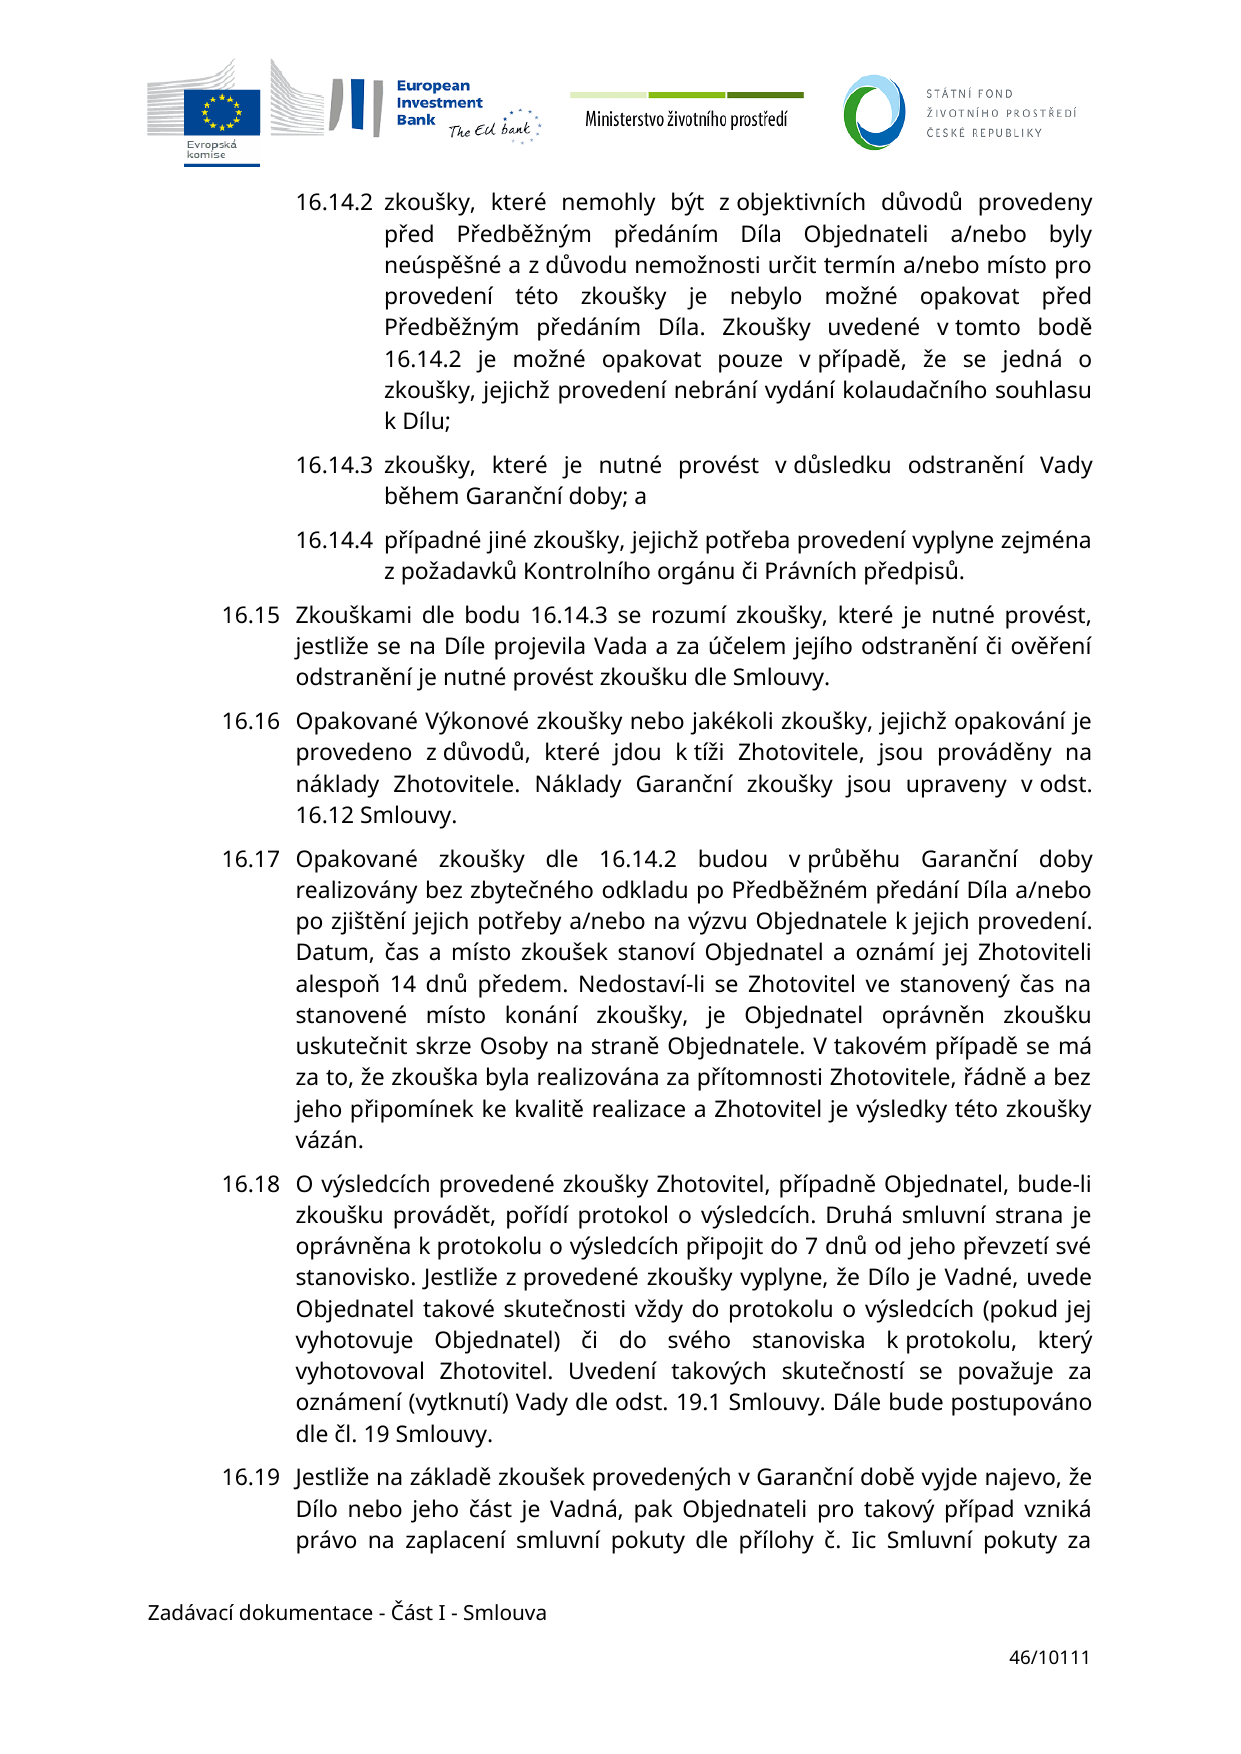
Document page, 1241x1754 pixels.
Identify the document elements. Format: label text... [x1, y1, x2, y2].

list zkoušky, které je nutné provést v důsledku odstranění Vady během Garanční doby; a [295, 449, 1093, 511]
picture [147, 55, 1092, 167]
list zkoušky, které nemohly být z objektivních důvodů provedeny před Předběžným předáním Díla Objednateli a/nebo byly neúspěšné a z důvodu nemožnosti určit termín a/nebo místo pro provedení této zkoušky je nebylo možné opakovat před Předběžným předáním Díla. Zkoušky uvedené v tomto bodě 16.14.2 je možné opakovat pouze v případě, že se jedná o zkoušky, jejichž provedení nebrání vydání kolaudačního souhlasu k Dílu; [295, 186, 1093, 436]
list Opakované Výkonové zkoušky nebo jakékoli zkoušky, jejichž opakování je provedeno z důvodů, které jdou k tíži Zhotovitele, jsou prováděny na náklady Zhotovitele. Náklady Garanční zkoušky jsou upraveny v odst. 16.12 Smlouvy. [221, 705, 1093, 830]
list O výsledcích provedené zkoušky Zhotovitel, případně Objednatel, bude-li zkoušku provádět, pořídí protokol o výsledcích. Druhá smluvní strana je oprávněna k protokolu o výsledcích připojit do 7 dnů od jeho převzetí své stanovisko. Jestliže z provedené zkoušky vyplyne, že Dílo je Vadné, uvede Objednatel takové skutečnosti vždy do protokolu o výsledcích (pokud jej vyhotovuje Objednatel) či do svého stanoviska k protokolu, který vyhotovoval Zhotovitel. Uvedení takových skutečností se považuje za oznámení (vytknutí) Vady dle odst. 19.1 Smlouvy. Dále bude postupováno dle čl. 19 Smlouvy. [221, 1167, 1093, 1449]
list Zkouškami dle bodu 16.14.3 se rozumí zkoušky, které je nutné provést, jestliže se na Díle projevila Vada a za účelem jejího odstranění či ověření odstranění je nutné provést zkoušku dle Smlouvy. [221, 599, 1093, 692]
list Opakované zkoušky dle 16.14.2 budou v průběhu Garanční doby realizovány bez zbytečného odkladu po Předběžném předání Díla a/nebo po zjištění jejich potřeby a/nebo na výzvu Objednatele k jejich provedení. Datum, čas a místo zkoušek stanoví Objednatel a oznámí jej Zhotoviteli alespoň 14 dnů předem. Nedostaví-li se Zhotovitel ve stanovený čas na stanovené místo konání zkoušky, je Objednatel oprávněn zkoušku uskutečnit skrze Osoby na straně Objednatele. V takovém případě se má za to, že zkouška byla realizována za přítomnosti Zhotovitele, řádně a bez jeho připomínek ke kvalitě realizace a Zhotovitel je výsledky této zkoušky vázán. [221, 842, 1093, 1155]
list případné jiné zkoušky, jejichž potřeba provedení vyplyne zejména z požadavků Kontrolního orgánu či Právních předpisů. [295, 524, 1093, 586]
